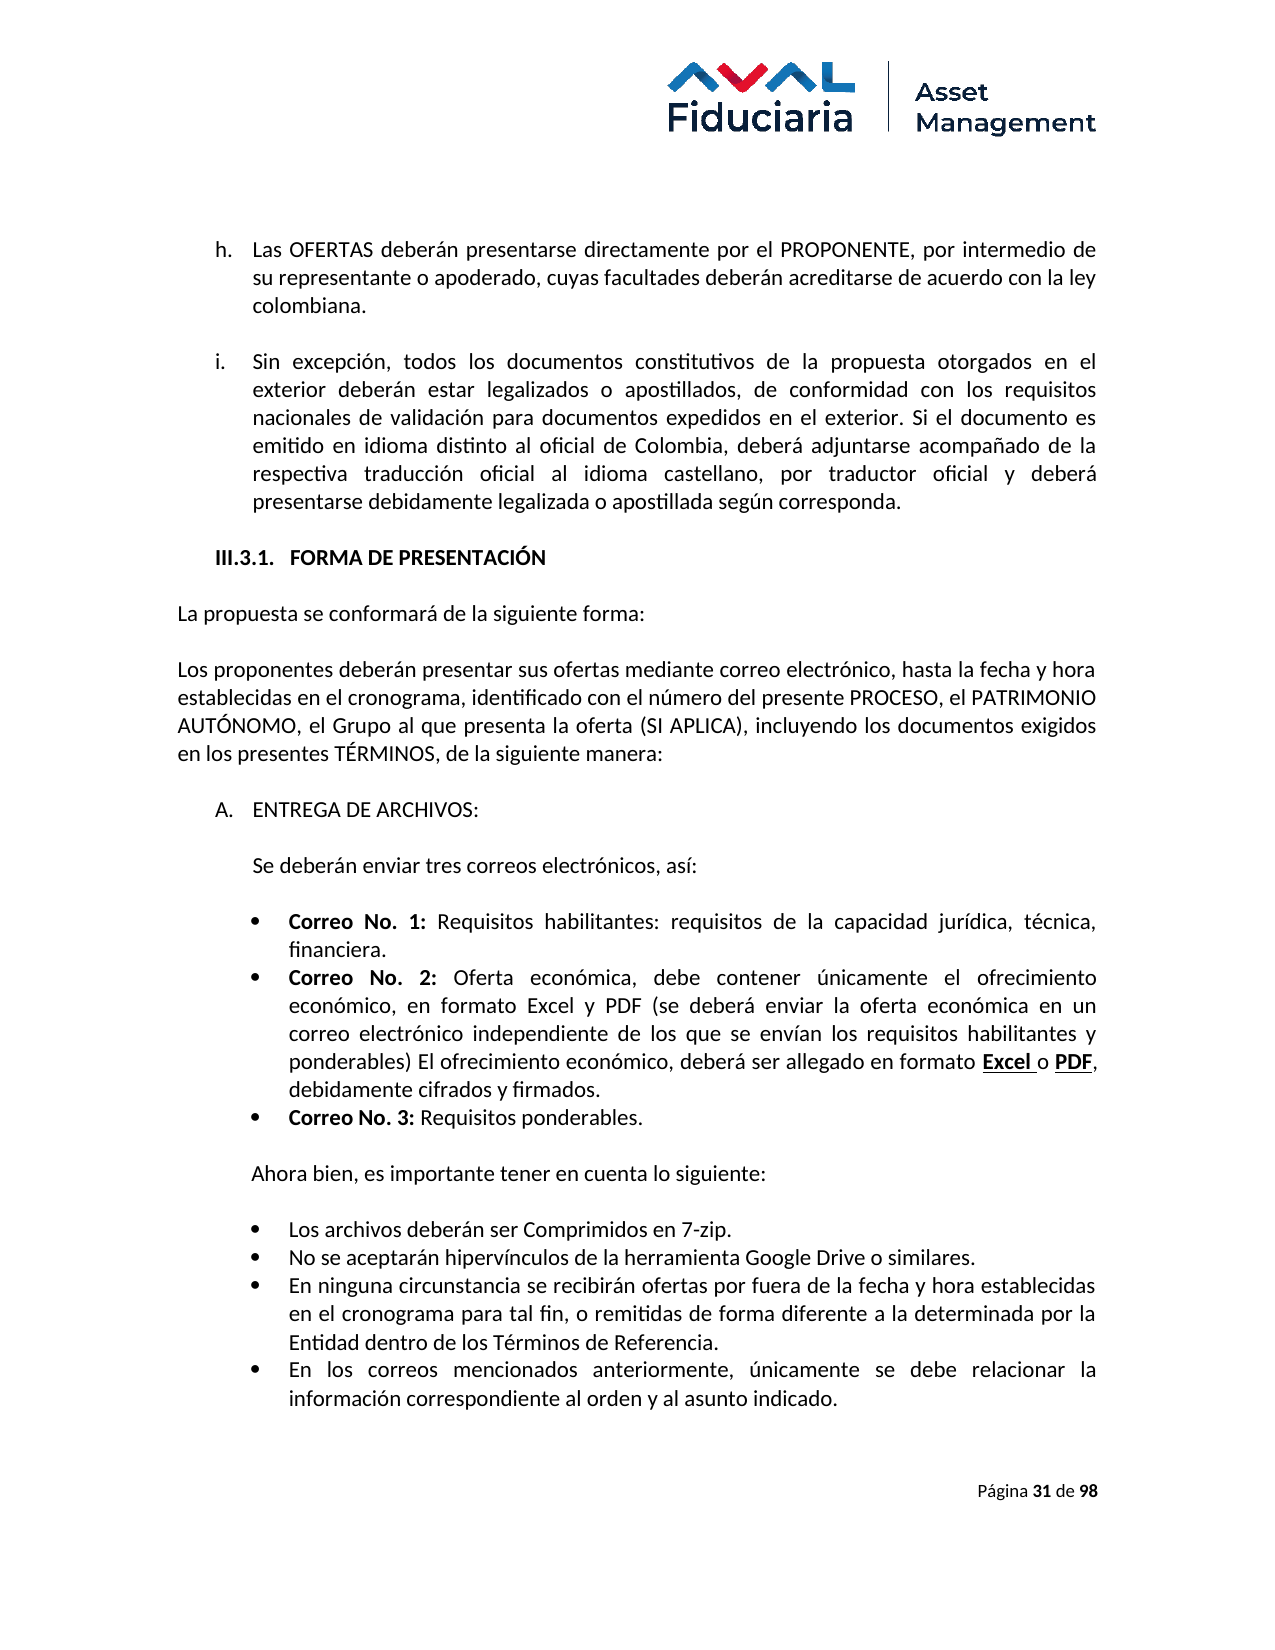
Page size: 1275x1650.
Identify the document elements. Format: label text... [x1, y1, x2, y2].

subtitle FORMA DE PRESENTACIÓN [215, 543, 1098, 571]
text La propuesta se conformará de la siguiente forma: [177, 599, 1098, 627]
list Correo No. 1: Requisitos habilitantes: requisitos de la capacidad jurídica, técnica, financiera. [251, 907, 1098, 963]
list Se deberán enviar tres correos electrónicos, así: [252, 851, 1098, 879]
list En los correos mencionados anteriormente, únicamente se debe relacionar la información correspondiente al orden y al asunto indicado. [251, 1356, 1098, 1412]
list Correo No. 3: Requisitos ponderables. [251, 1103, 1098, 1131]
list Los archivos deberán ser Comprimidos en 7-zip. [251, 1216, 1098, 1243]
picture [665, 59, 1098, 139]
text Ahora bien, es importante tener en cuenta lo siguiente: [251, 1159, 1098, 1187]
list En ninguna circunstancia se recibirán ofertas por fuera de la fecha y hora establecidas en el cronograma para tal fin, o remitidas de forma diferente a la determinada por la Entidad dentro de los Términos de Referencia. [251, 1272, 1098, 1356]
list Correo No. 2: Oferta económica, debe contener únicamente el ofrecimiento económico, en formato Excel y PDF (se deberá enviar la oferta económica en un correo electrónico independiente de los que se envían los requisitos habilitantes y ponderables) El ofrecimiento económico, deberá ser allegado en formato Excel o PDF, debidamente cifrados y firmados. [251, 963, 1098, 1103]
text Los proponentes deberán presentar sus ofertas mediante correo electrónico, hasta la fecha y hora establecidas en el cronograma, identificado con el número del presente PROCESO, el PATRIMONIO AUTÓNOMO, el Grupo al que presenta la oferta (SI APLICA), incluyendo los documentos exigidos en los presentes TÉRMINOS, de la siguiente manera: [177, 655, 1098, 767]
list Las OFERTAS deberán presentarse directamente por el PROPONENTE, por intermedio de su representante o apoderado, cuyas facultades deberán acreditarse de acuerdo con la ley colombiana. [215, 235, 1098, 319]
list Sin excepción, todos los documentos constitutivos de la propuesta otorgados en el exterior deberán estar legalizados o apostillados, de conformidad con los requisitos nacionales de validación para documentos expedidos en el exterior. Si el documento es emitido en idioma distinto al oficial de Colombia, deberá adjuntarse acompañado de la respectiva traducción oficial al idioma castellano, por traductor oficial y deberá presentarse debidamente legalizada o apostillada según corresponda. [215, 347, 1098, 515]
list ENTREGA DE ARCHIVOS: [215, 795, 1098, 823]
list No se aceptarán hipervínculos de la herramienta Google Drive o similares. [251, 1243, 1098, 1272]
